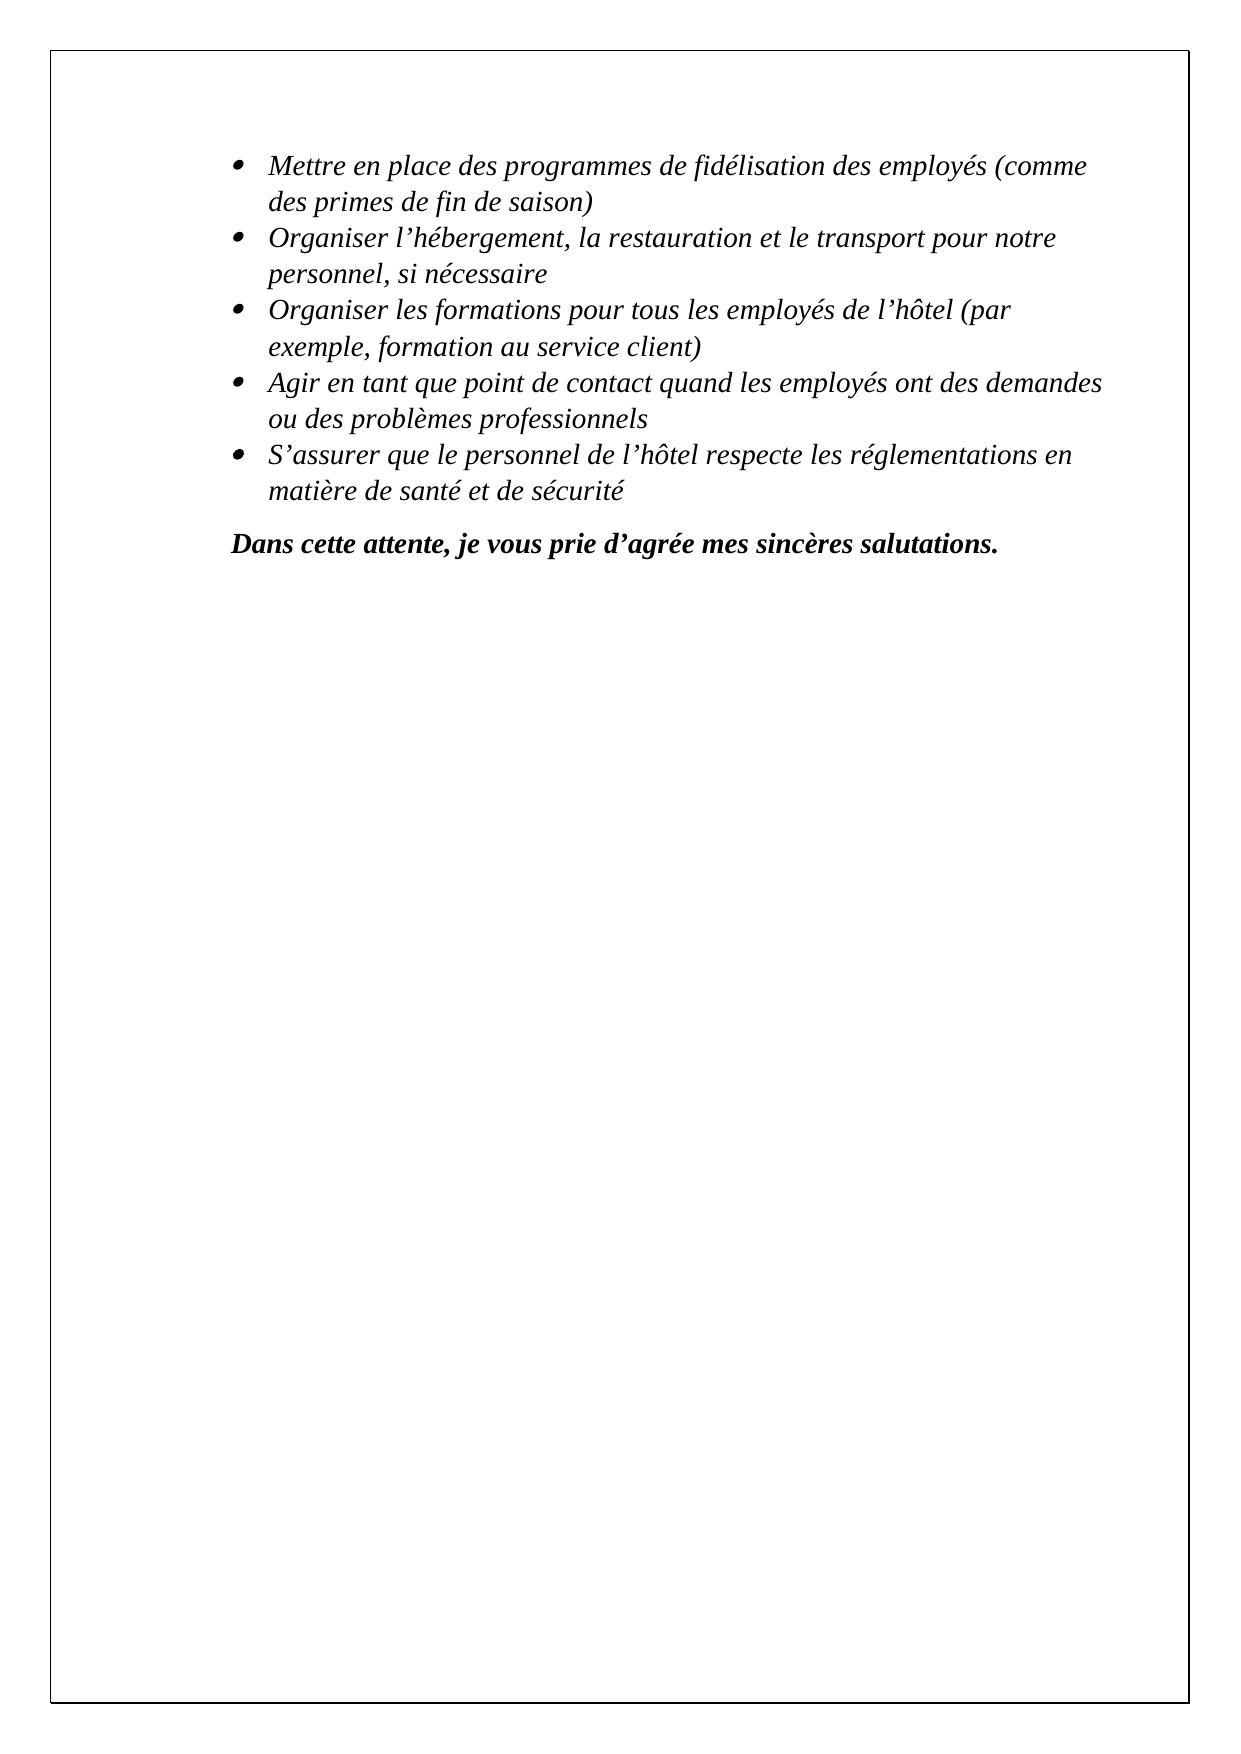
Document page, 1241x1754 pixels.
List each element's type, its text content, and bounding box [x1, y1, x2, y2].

list Organiser l’hébergement, la restauration et le transport pour notre personnel, si nécessaire [231, 220, 1121, 290]
list Organiser les formations pour tous les employés de l’hôtel (par exemple, formation au service client) [231, 292, 1121, 362]
list Mettre en place des programmes de fidélisation des employés (comme des primes de fin de saison) [231, 148, 1121, 217]
list S’assurer que le personnel de l’hôtel respecte les réglementations en matière de santé et de sécurité [231, 437, 1121, 507]
text Dans cette attente, je vous prie d’agrée mes sincères salutations. [231, 526, 1121, 560]
list Agir en tant que point de contact quand les employés ont des demandes ou des problèmes professionnels [231, 365, 1121, 435]
